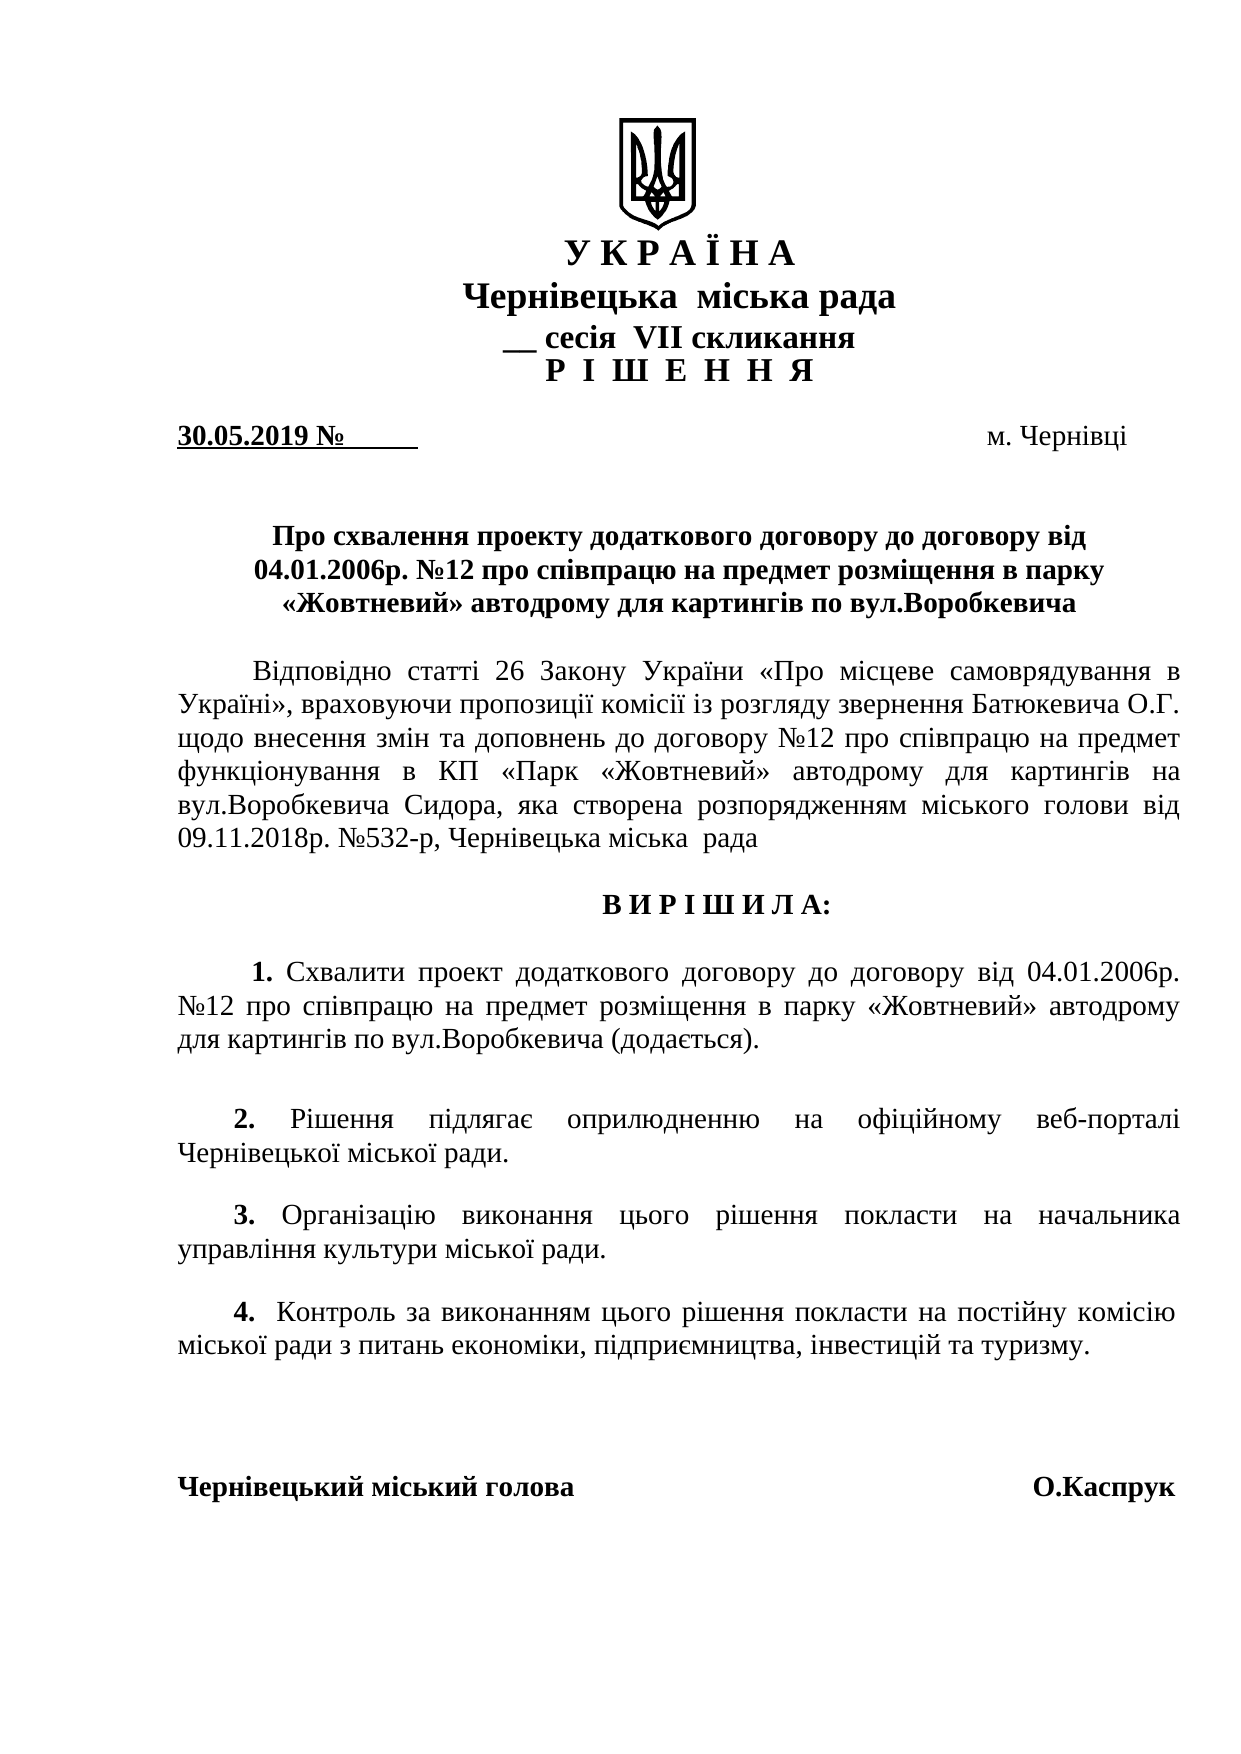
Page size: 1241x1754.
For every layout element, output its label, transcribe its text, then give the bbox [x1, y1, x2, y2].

text 2. Рішення підлягає оприлюдненню на офіційному веб-порталі Чернівецької міської ради. [177, 1101, 1181, 1168]
text 4. Контроль за виконанням цього рішення покласти на постійну комісію міської ради з питань економіки, підприємництва, інвестицій та туризму. [177, 1294, 1177, 1361]
text __ сесія VII скликання [177, 317, 1181, 355]
text Чернівецька міська рада [177, 274, 1181, 317]
text У К Р А Ї Н А [163, 118, 1181, 274]
text 1. Схвалити проект додаткового договору до договору від 04.01.2006р. №12 про співпрацю на предмет розміщення в парку «Жовтневий» автодрому для картингів по вул.Воробкевича (додається). [177, 954, 1181, 1055]
text 30.05.2019 № м. Чернівці [177, 421, 1181, 451]
text В И Р І Ш И Л А: [177, 887, 1181, 921]
text 3. Організацію виконання цього рішення покласти на начальника управління культури міської ради. [177, 1197, 1181, 1264]
table_header Про схвалення проекту додаткового договору до договору від 04.01.2006р. №12 про співпрацю на предмет розміщення в парку «Жовтневий» автодрому для картингів по вул.Воробкевича [201, 519, 1158, 619]
text Чернівецький міський голова О.Каспрук [177, 1469, 1181, 1503]
text Відповідно статті 26 Закону України «Про місцеве самоврядування в Україні», враховуючи пропозиції комісії із розгляду звернення Батюкевича О.Г. щодо внесення змін та доповнень до договору №12 про співпрацю на предмет функціонування в КП «Парк «Жовтневий» автодрому для картингів на вул.Воробкевича Сидора, яка створена розпорядженням міського голови від 09.11.2018р. №532-р, Чернівецька міська рада [177, 653, 1181, 854]
subtitle Р І Ш Е Н Н Я [177, 355, 1181, 388]
